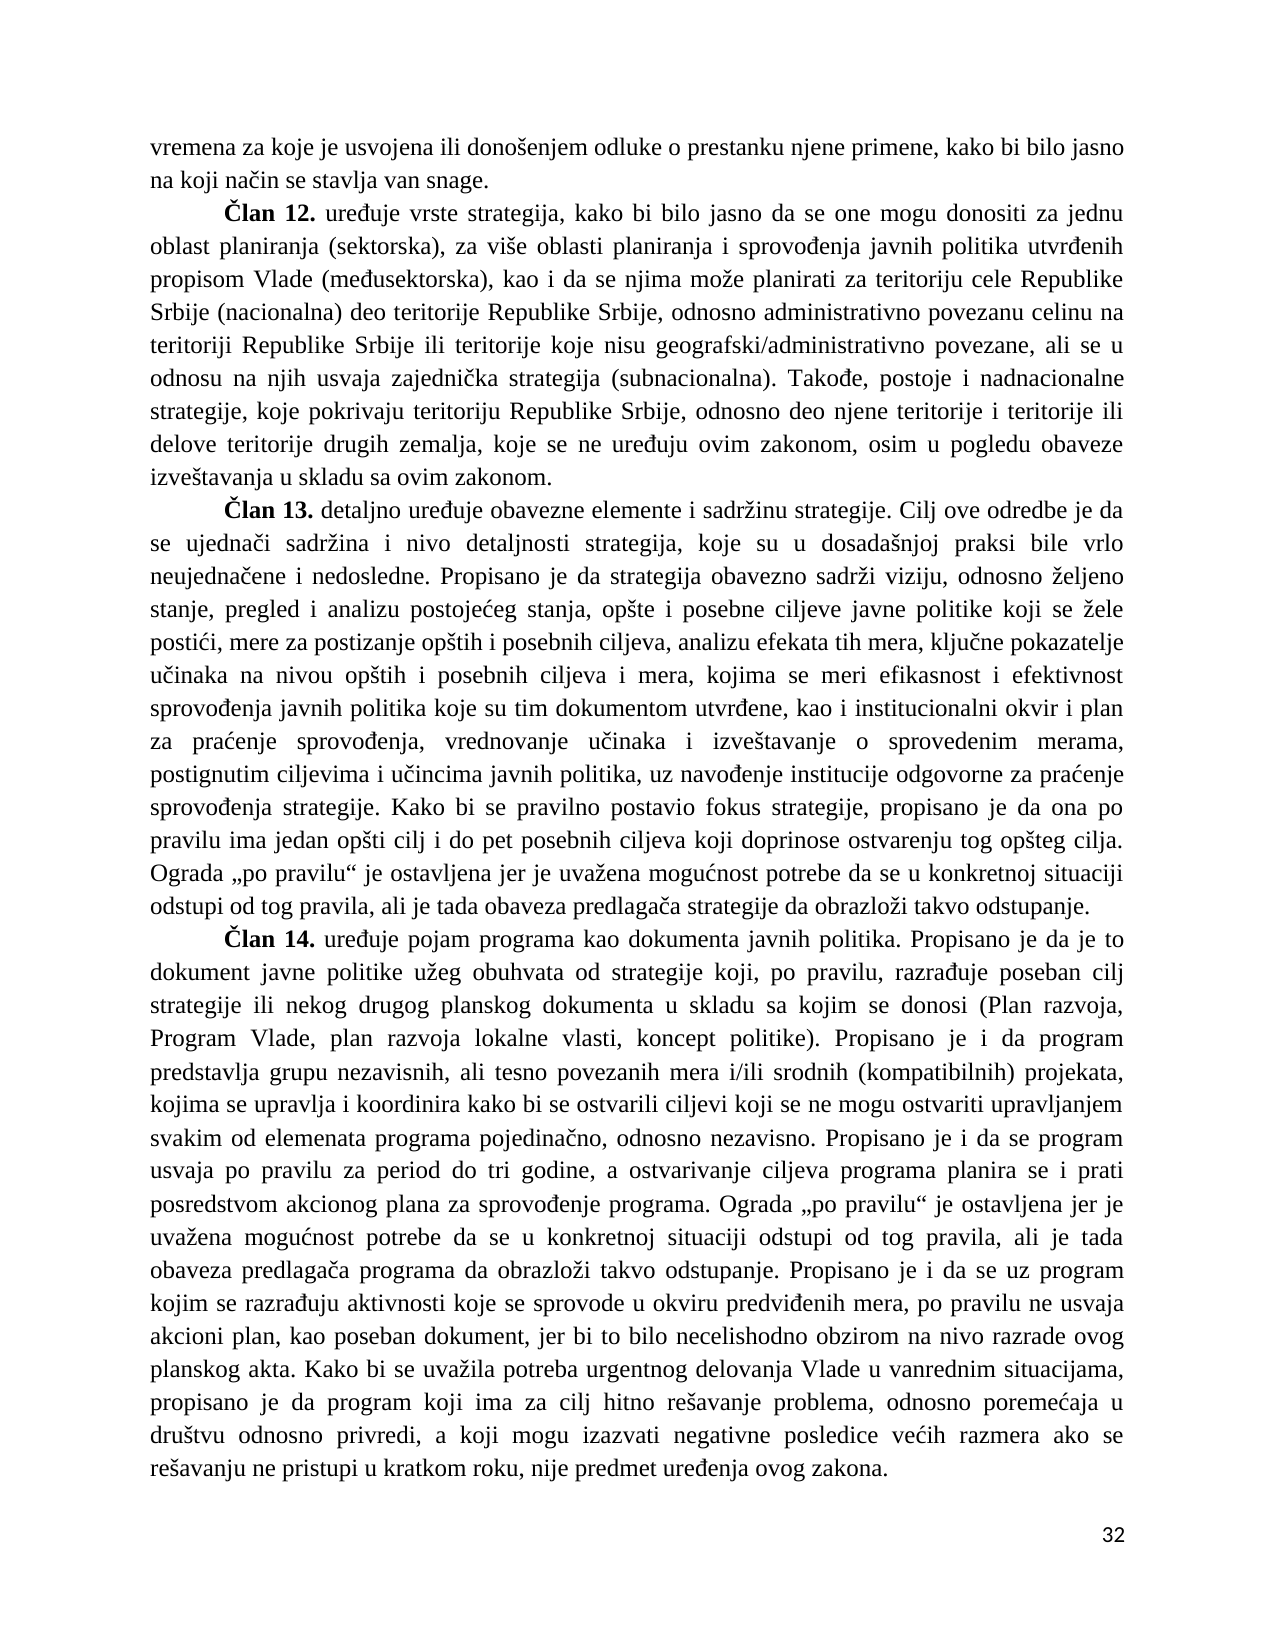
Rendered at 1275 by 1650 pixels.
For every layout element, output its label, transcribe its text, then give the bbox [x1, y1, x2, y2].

list Član 12. uređuje vrste strategija, kako bi bilo jasno da se one mogu donositi za jednu oblast planiranja (sektorska), za više oblasti planiranja i sprovođenja javnih politika utvrđenih propisom Vlade (međusektorska), kao i da se njima može planirati za teritoriju cele Republike Srbije (nacionalna) deo teritorije Republike Srbije, odnosno administrativno povezanu celinu na teritoriji Republike Srbije ili teritorije koje nisu geografski/administrativno povezane, ali se u odnosu na njih usvaja zajednička strategija (subnacionalna). Takođe, postoje i nadnacionalne strategije, koje pokrivaju teritoriju Republike Srbije, odnosno deo njene teritorije i teritorije ili delove teritorije drugih zemalja, koje se ne uređuju ovim zakonom, osim u pogledu obaveze izveštavanja u skladu sa ovim zakonom. [150, 198, 1125, 491]
list Član 14. uređuje pojam programa kao dokumenta javnih politika. Propisano je da je to dokument javne politike užeg obuhvata od strategije koji, po pravilu, razrađuje poseban cilj strategije ili nekog drugog planskog dokumenta u skladu sa kojim se donosi (Plan razvoja, Program Vlade, plan razvoja lokalne vlasti, koncept politike). Propisano je i da program predstavlja grupu nezavisnih, ali tesno povezanih mera i/ili srodnih (kompatibilnih) projekata, kojima se upravlja i koordinira kako bi se ostvarili ciljevi koji se ne mogu ostvariti upravljanjem svakim od elemenata programa pojedinačno, odnosno nezavisno. Propisano je i da se program usvaja po pravilu za period do tri godine, a ostvarivanje ciljeva programa planira se i prati posredstvom akcionog plana za sprovođenje programa. Ograda „po pravilu“ je ostavljena jer je uvažena mogućnost potrebe da se u konkretnoj situaciji odstupi od tog pravila, ali je tada obaveza predlagača programa da obrazloži takvo odstupanje. Propisano je i da se uz program kojim se razrađuju aktivnosti koje se sprovode u okviru predviđenih mera, po pravilu ne usvaja akcioni plan, kao poseban dokument, jer bi to bilo necelishodno obzirom na nivo razrade ovog planskog akta. Kako bi se uvažila potreba urgentnog delovanja Vlade u vanrednim situacijama, propisano je da program koji ima za cilj hitno rešavanje problema, odnosno poremećaja u društvu odnosno privredi, a koji mogu izazvati negativne posledice većih razmera ako se rešavanju ne pristupi u kratkom roku, nije predmet uređenja ovog zakona. [150, 924, 1125, 1482]
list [150, 132, 1125, 194]
list Član 13. detaljno uređuje obavezne elemente i sadržinu strategije. Cilj ove odredbe je da se ujednači sadržina i nivo detaljnosti strategija, koje su u dosadašnjoj praksi bile vrlo neujednačene i nedosledne. Propisano je da strategija obavezno sadrži viziju, odnosno željeno stanje, pregled i analizu postojećeg stanja, opšte i posebne ciljeve javne politike koji se žele postići, mere za postizanje opštih i posebnih ciljeva, analizu efekata tih mera, ključne pokazatelje učinaka na nivou opštih i posebnih ciljeva i mera, kojima se meri efikasnost i efektivnost sprovođenja javnih politika koje su tim dokumentom utvrđene, kao i institucionalni okvir i plan za praćenje sprovođenja, vrednovanje učinaka i izveštavanje o sprovedenim merama, postignutim ciljevima i učincima javnih politika, uz navođenje institucije odgovorne za praćenje sprovođenja strategije. Kako bi se pravilno postavio fokus strategije, propisano je da ona po pravilu ima jedan opšti cilj i do pet posebnih ciljeva koji doprinose ostvarenju tog opšteg cilja. Ograda „po pravilu“ je ostavljena jer je uvažena mogućnost potrebe da se u konkretnoj situaciji odstupi od tog pravila, ali je tada obaveza predlagača strategije da obrazloži takvo odstupanje. [150, 495, 1125, 920]
